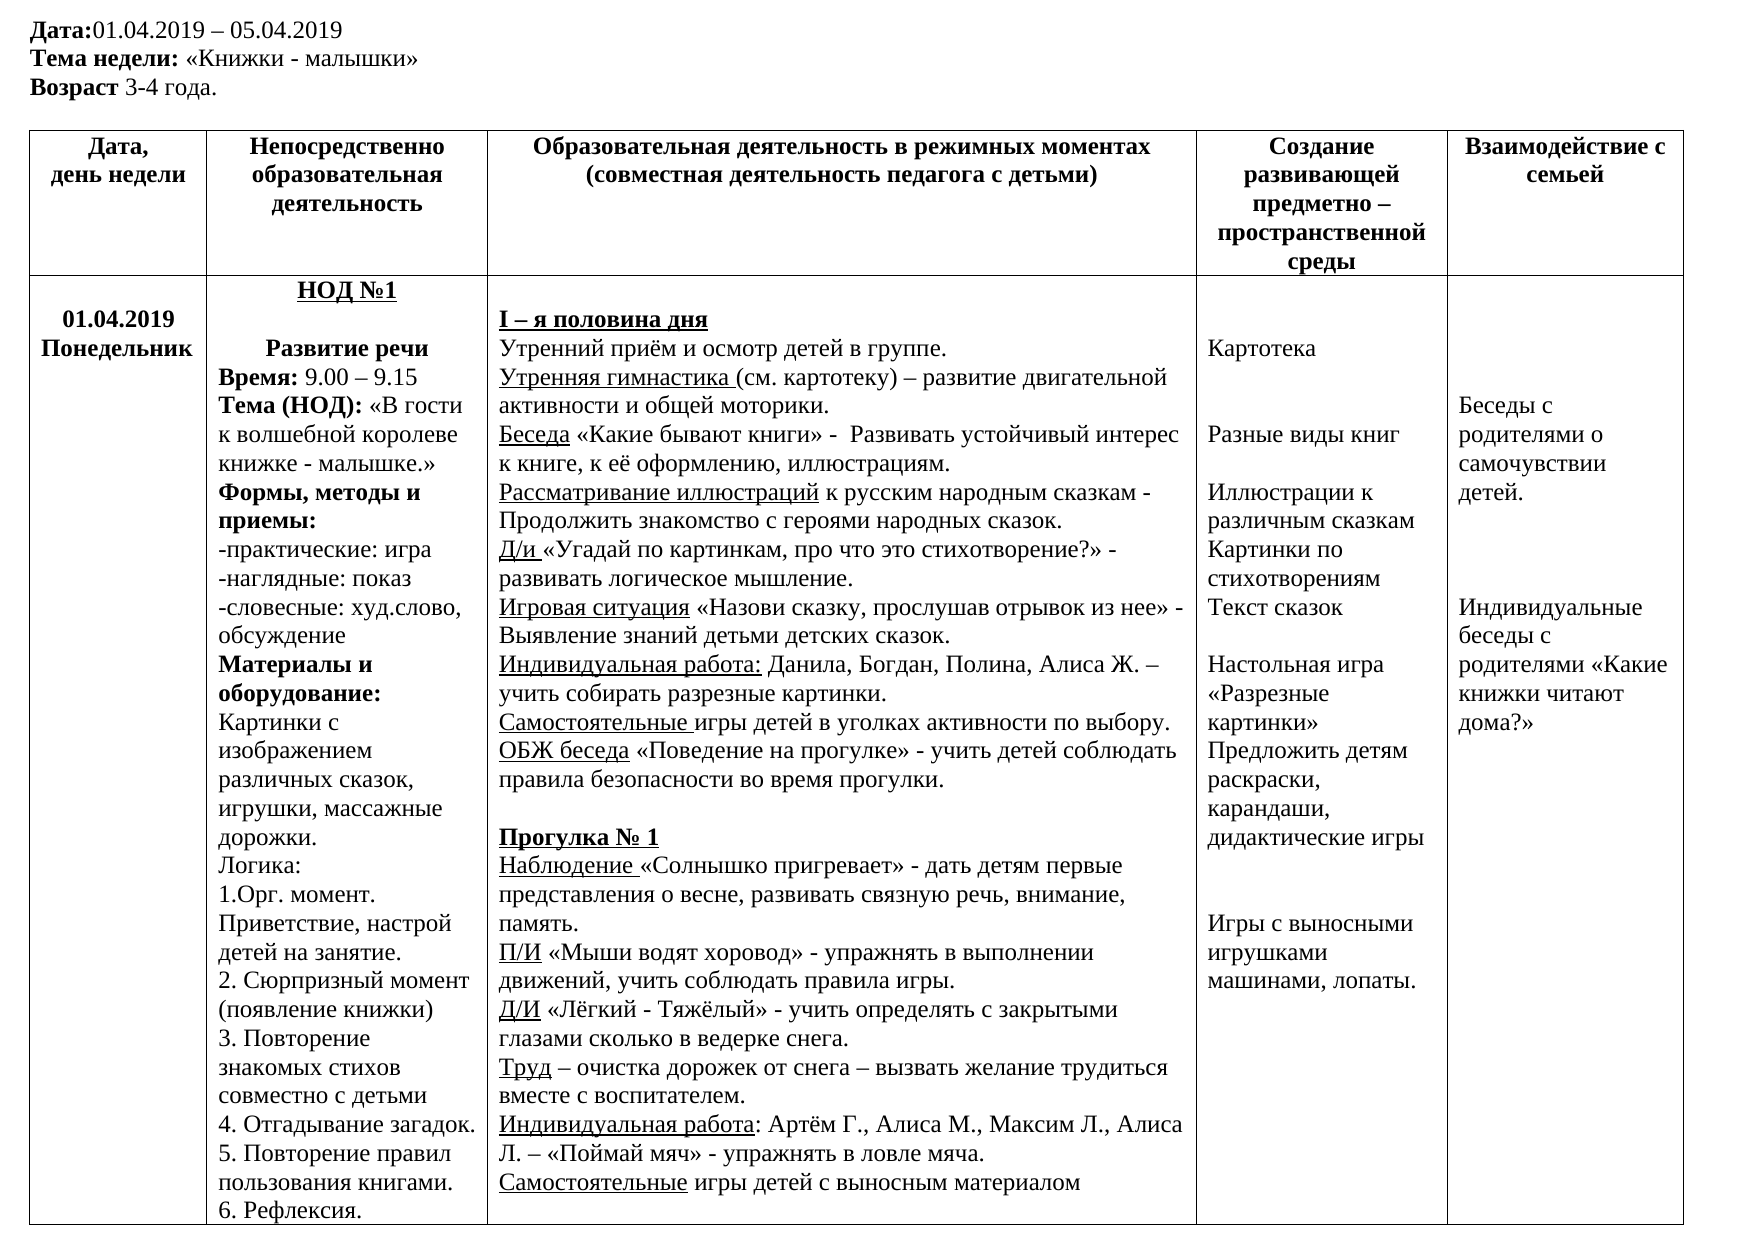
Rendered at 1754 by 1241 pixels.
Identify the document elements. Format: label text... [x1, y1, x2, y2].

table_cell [488, 276, 1196, 1224]
text Тема недели: «Книжки - малышки» [29, 43, 1742, 72]
text Возраст 3-4 года. [29, 72, 1742, 101]
table_header Образовательная деятельность в режимных моментах (совместная деятельность педагога с детьми) [488, 131, 1196, 274]
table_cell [1448, 276, 1683, 1224]
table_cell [30, 276, 206, 1224]
table_header Непосредственно образовательная деятельность [207, 131, 487, 274]
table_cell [207, 276, 487, 1224]
table_header Создание развивающей предметно – пространственной среды [1197, 131, 1447, 274]
table_header Взаимодействие с семьей [1448, 131, 1683, 274]
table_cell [1197, 276, 1447, 1224]
text Дата:01.04.2019 – 05.04.2019 [29, 15, 1742, 43]
table_header Дата, день недели [30, 131, 206, 274]
